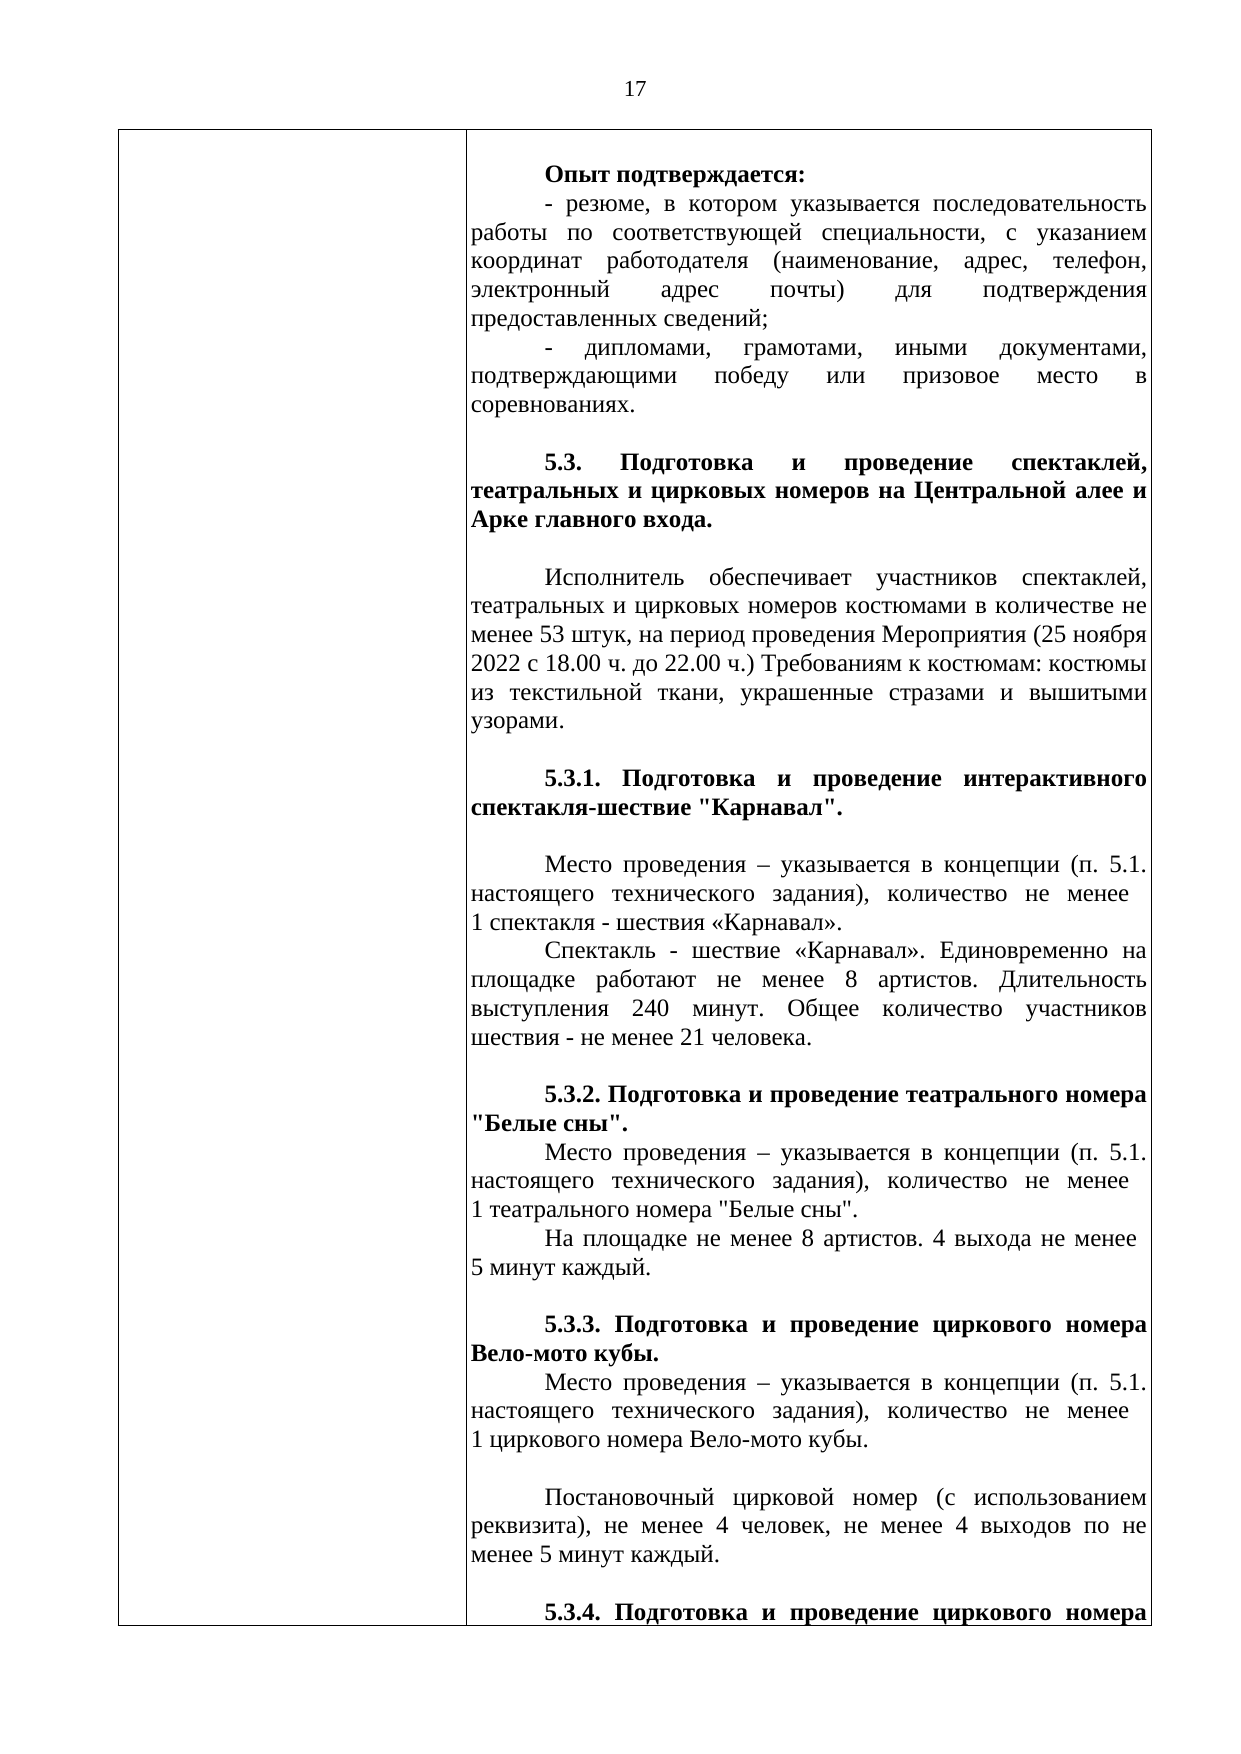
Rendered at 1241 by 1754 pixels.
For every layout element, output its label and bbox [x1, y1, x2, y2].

table_cell [467, 130, 1151, 1625]
table_cell [119, 130, 466, 1625]
